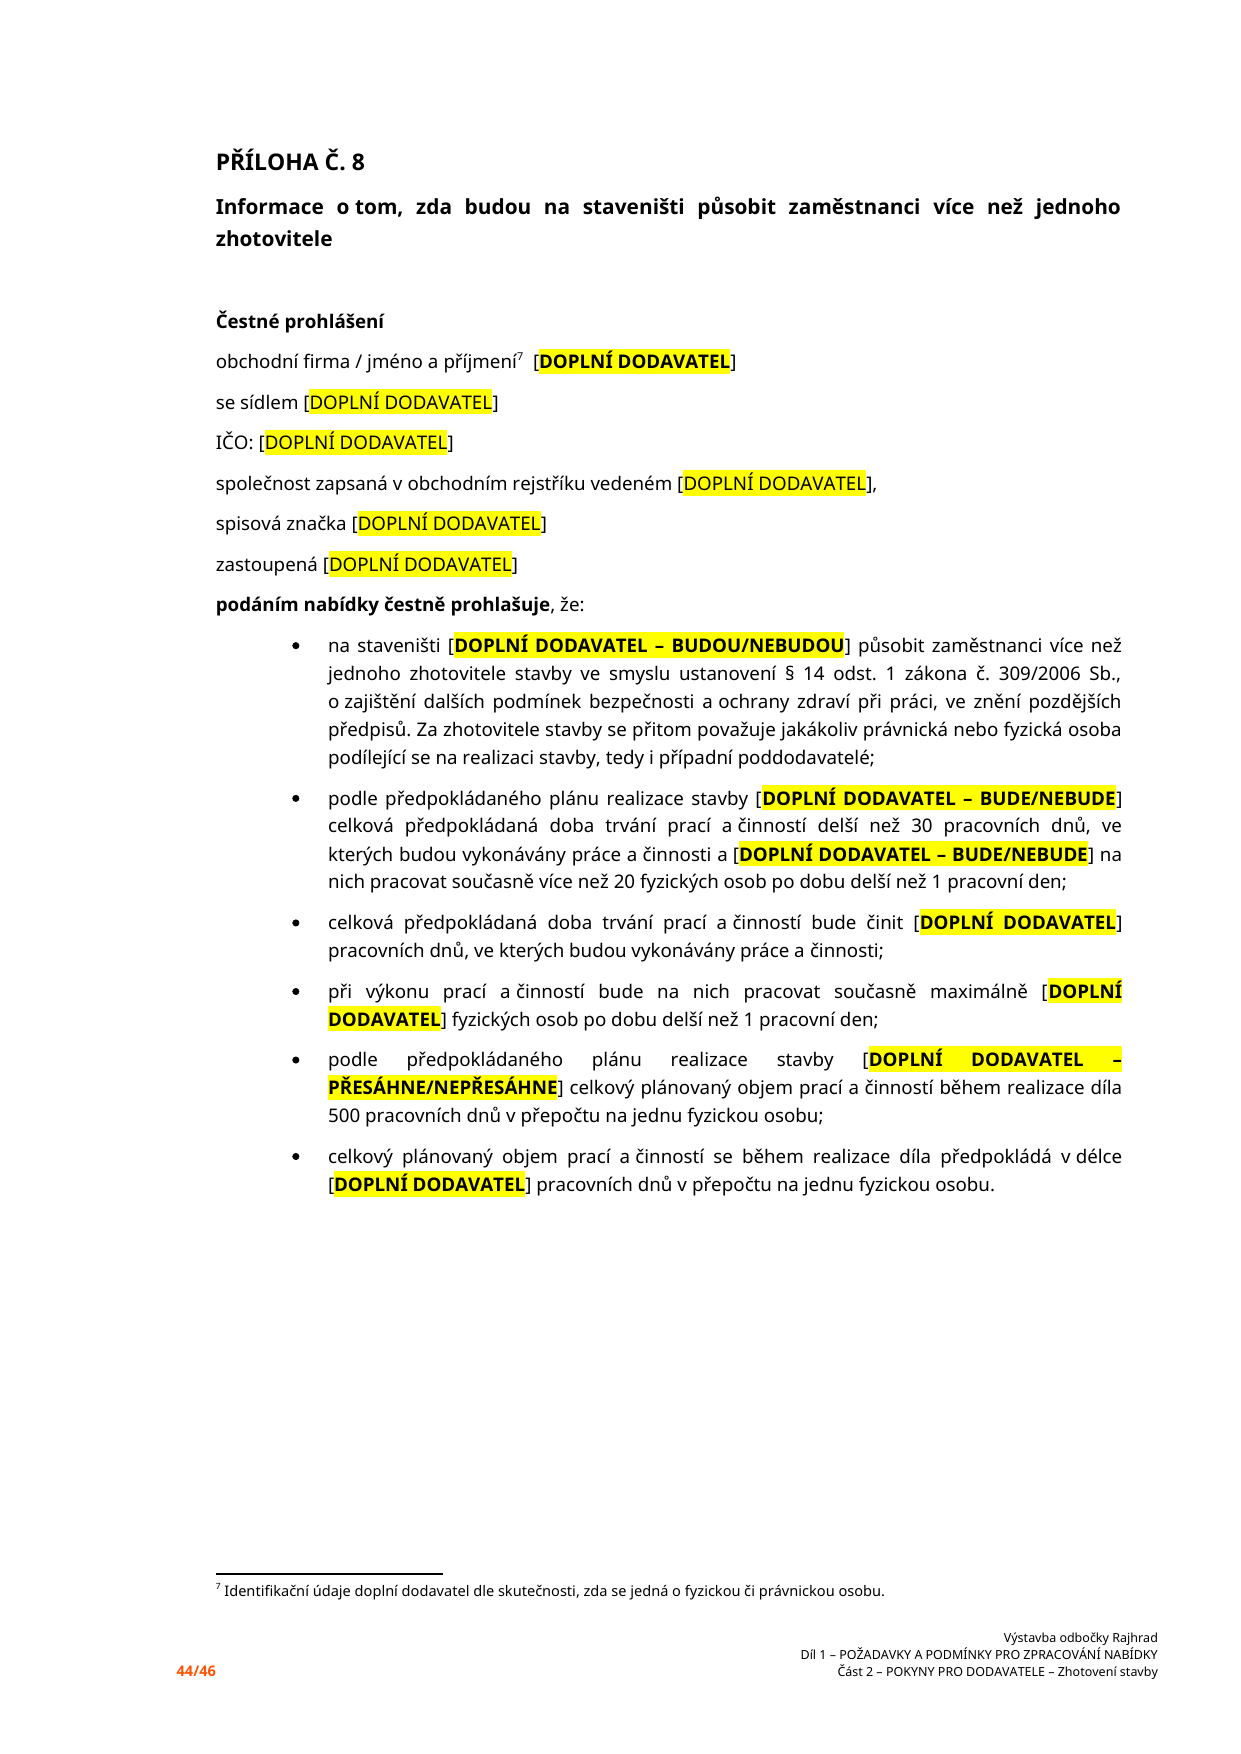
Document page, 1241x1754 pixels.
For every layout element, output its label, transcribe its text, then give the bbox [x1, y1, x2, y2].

text obchodní firma / jméno a příjmení [DOPLNÍ DODAVATEL] [216, 348, 1122, 374]
text celková předpokládaná doba trvání prací a činností bude činit [DOPLNÍ DODAVATEL] pracovních dnů, ve kterých budou vykonávány práce a činnosti; [292, 909, 1122, 963]
text zastoupená [DOPLNÍ DODAVATEL] [512, 551, 1122, 577]
text podáním nabídky čestně prohlašuje, že: [216, 592, 1122, 617]
text při výkonu prací a činností bude na nich pracovat současně maximálně [DOPLNÍ DODAVATEL] fyzických osob po dobu delší než 1 pracovní den; [292, 978, 1122, 1031]
text Příloha č. 8 [216, 146, 1122, 177]
text Čestné prohlášení [216, 308, 1122, 333]
text na staveništi [DOPLNÍ DODAVATEL – BUDOU/NEBUDOU] působit zaměstnanci více než jednoho zhotovitele stavby ve smyslu ustanovení § 14 odst. 1 zákona č. 309/2006 Sb., o zajištění dalších podmínek bezpečnosti a ochrany zdraví při práci, ve znění pozdějších předpisů. Za zhotovitele stavby se přitom považuje jakákoliv právnická nebo fyzická osoba podílející se na realizaci stavby, tedy i případní poddodavatelé; [292, 632, 1122, 770]
text společnost zapsaná v obchodním rejstříku vedeném [DOPLNÍ DODAVATEL], [216, 470, 683, 496]
text spisová značka [DOPLNÍ DODAVATEL] [216, 511, 358, 536]
text Informace o tom, zda budou na staveništi působit zaměstnanci více než jednoho zhotovitele [216, 192, 1122, 252]
text společnost zapsaná v obchodním rejstříku vedeném [DOPLNÍ DODAVATEL], [866, 470, 1122, 496]
text se sídlem [DOPLNÍ DODAVATEL] [216, 389, 309, 414]
text spisová značka [DOPLNÍ DODAVATEL] [541, 511, 1122, 536]
text podle předpokládaného plánu realizace stavby [DOPLNÍ DODAVATEL – PŘESÁHNE/NEPŘESÁHNE] celkový plánovaný objem prací a činností během realizace díla 500 pracovních dnů v přepočtu na jednu fyzickou osobu; [292, 1046, 1122, 1128]
text celkový plánovaný objem prací a činností se během realizace díla předpokládá v délce [DOPLNÍ DODAVATEL] pracovních dnů v přepočtu na jednu fyzickou osobu. [292, 1143, 1122, 1197]
text IČO: [DOPLNÍ DODAVATEL] [216, 429, 1122, 455]
text podle předpokládaného plánu realizace stavby [DOPLNÍ DODAVATEL – BUDE/NEBUDE] celková předpokládaná doba trvání prací a činností delší než 30 pracovních dnů, ve kterých budou vykonávány práce a činnosti a [DOPLNÍ DODAVATEL – BUDE/NEBUDE] na nich pracovat současně více než 20 fyzických osob po dobu delší než 1 pracovní den; [292, 785, 1122, 894]
text zastoupená [DOPLNÍ DODAVATEL] [216, 551, 329, 577]
text se sídlem [DOPLNÍ DODAVATEL] [492, 389, 1122, 414]
